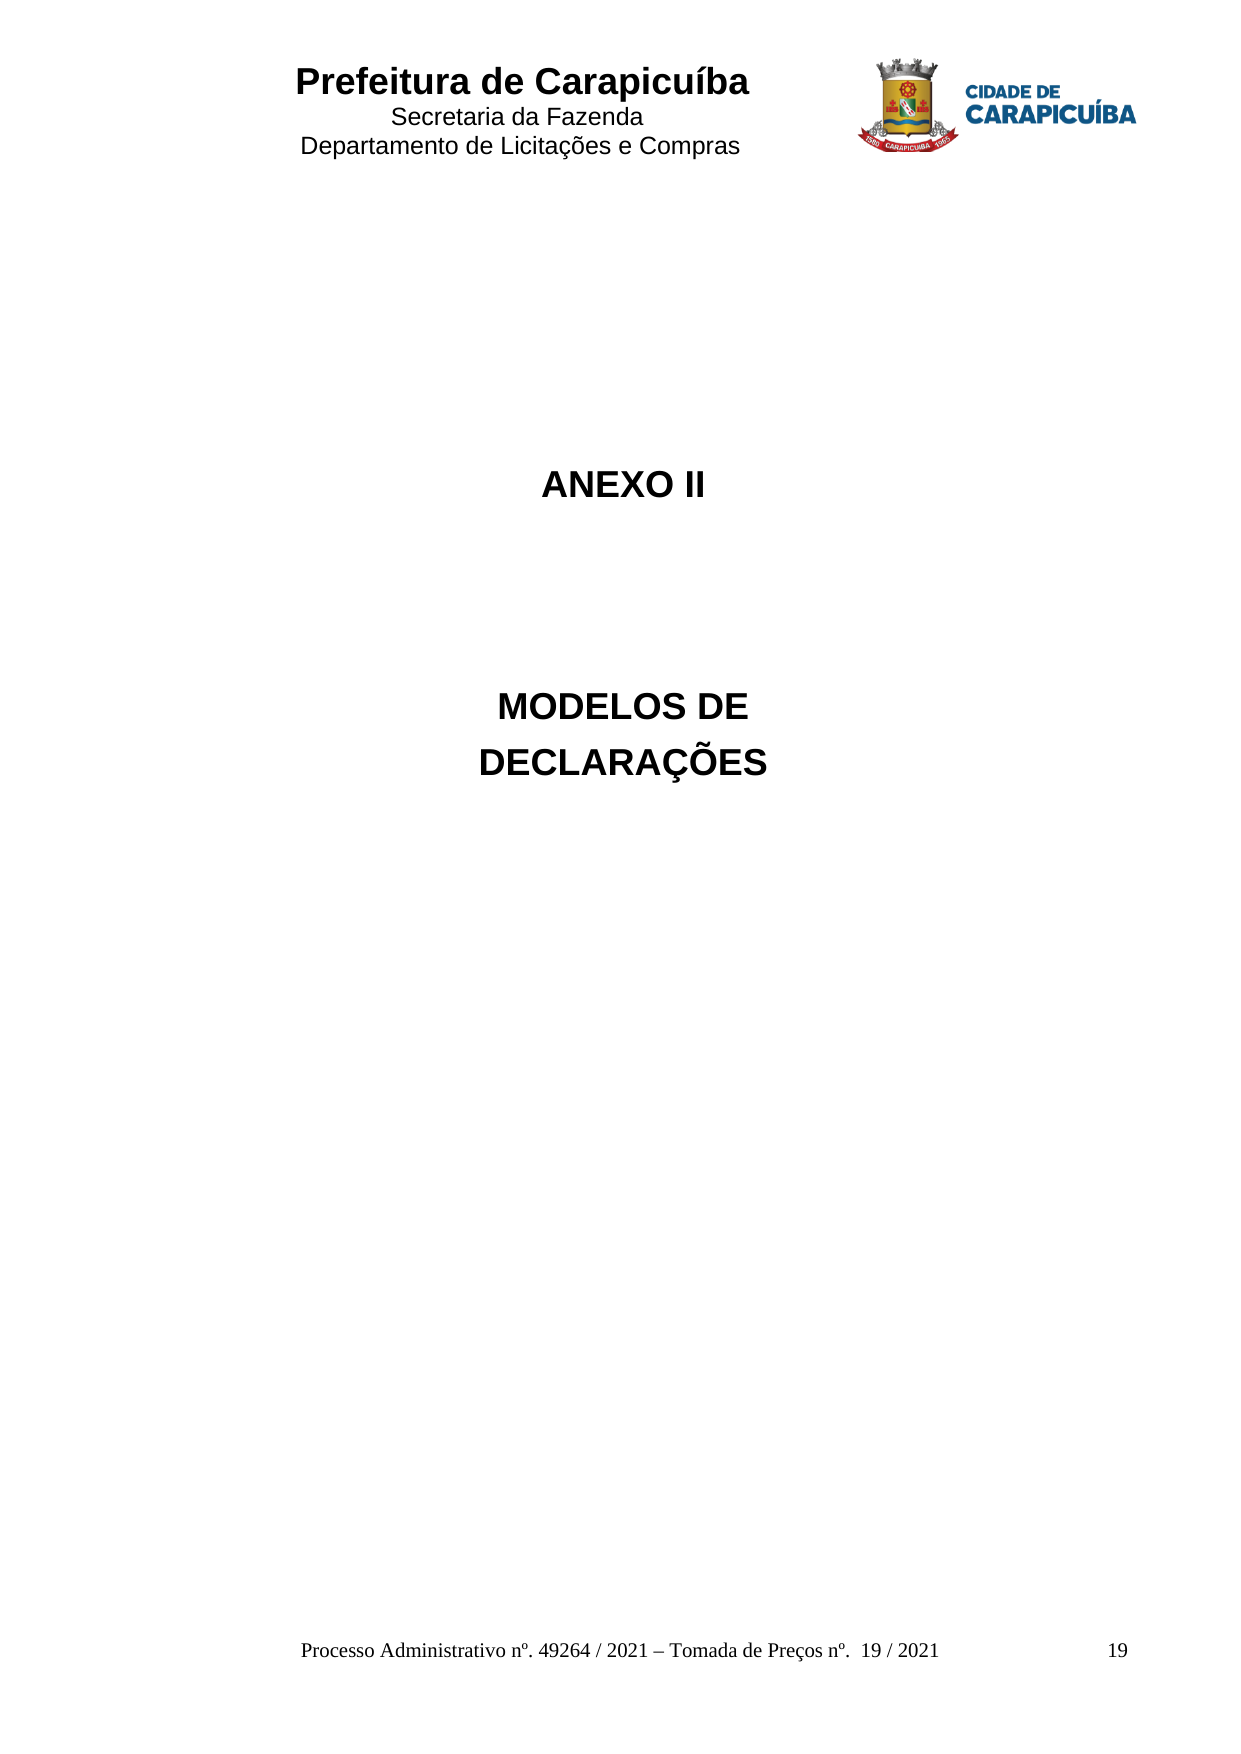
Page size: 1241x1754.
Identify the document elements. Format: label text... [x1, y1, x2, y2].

text ANEXO II [142, 462, 1104, 505]
text DECLARAÇÕES [142, 740, 1104, 783]
text MODELOS DE [142, 684, 1104, 727]
picture [857, 57, 1139, 152]
